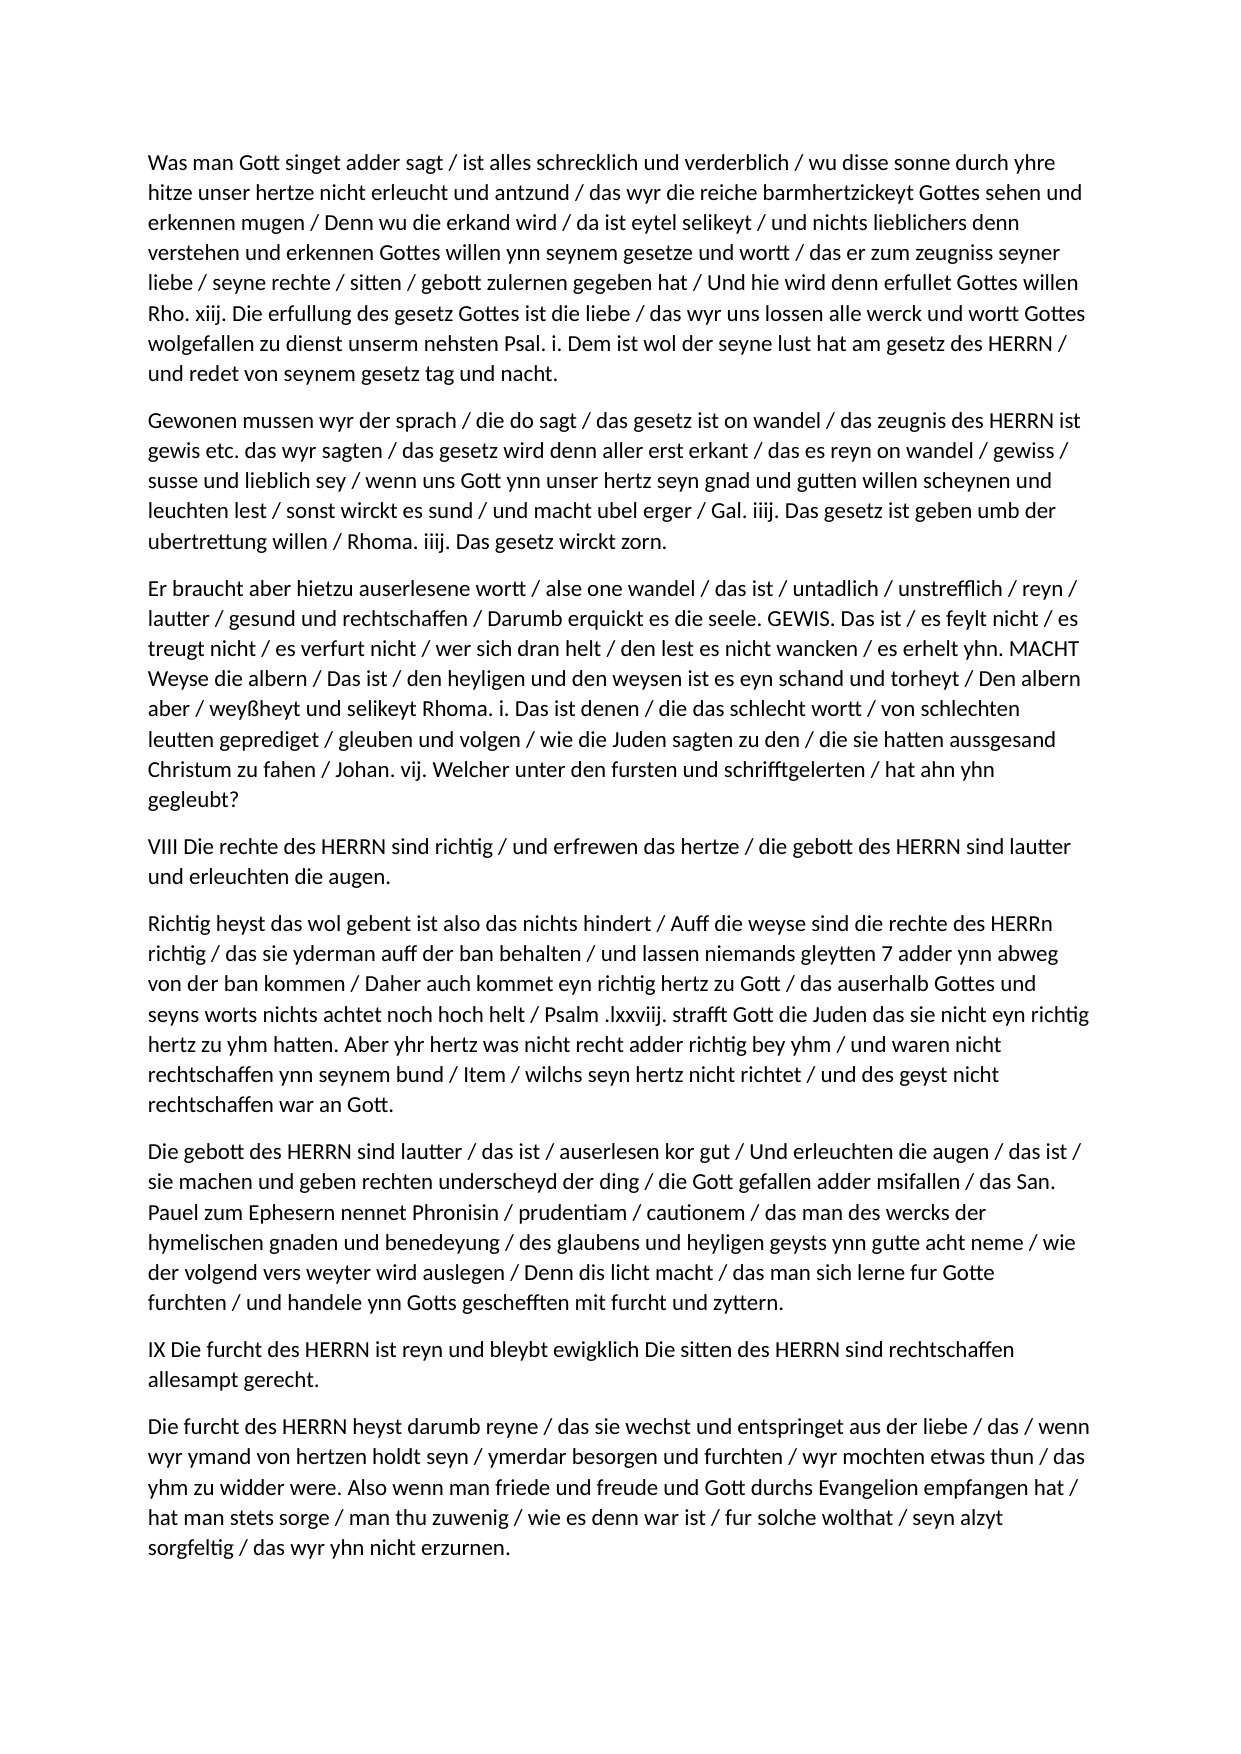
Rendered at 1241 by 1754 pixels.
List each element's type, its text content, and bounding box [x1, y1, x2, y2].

text IX Die furcht des HERRN ist reyn und bleybt ewigklich Die sitten des HERRN sind rechtschaffen allesampt gerecht. [148, 1335, 1093, 1393]
text Was man Gott singet adder sagt / ist alles schrecklich und verderblich / wu disse sonne durch yhre hitze unser hertze nicht erleucht und antzund / das wyr die reiche barmhertzickeyt Gottes sehen und erkennen mugen / Denn wu die erkand wird / da ist eytel selikeyt / und nichts lieblichers denn verstehen und erkennen Gottes willen ynn seynem gesetze und wortt / das er zum zeugniss seyner liebe / seyne rechte / sitten / gebott zulernen gegeben hat / Und hie wird denn erfullet Gottes willen Rho. xiij. Die erfullung des gesetz Gottes ist die liebe / das wyr uns lossen alle werck und wortt Gottes wolgefallen zu dienst unserm nehsten Psal. i. Dem ist wol der seyne lust hat am gesetz des HERRN / und redet von seynem gesetz tag und nacht. [148, 148, 1093, 387]
text VIII Die rechte des HERRN sind richtig / und erfrewen das hertze / die gebott des HERRN sind lautter und erleuchten die augen. [148, 832, 1093, 890]
text Gewonen mussen wyr der sprach / die do sagt / das gesetz ist on wandel / das zeugnis des HERRN ist gewis etc. das wyr sagten / das gesetz wird denn aller erst erkant / das es reyn on wandel / gewiss / susse und lieblich sey / wenn uns Gott ynn unser hertz seyn gnad und gutten willen scheynen und leuchten lest / sonst wirckt es sund / und macht ubel erger / Gal. iiij. Das gesetz ist geben umb der ubertrettung willen / Rhoma. iiij. Das gesetz wirckt zorn. [148, 406, 1093, 555]
text Er braucht aber hietzu auserlesene wortt / alse one wandel / das ist / untadlich / unstrefflich / reyn / lautter / gesund und rechtschaffen / Darumb erquickt es die seele. GEWIS. Das ist / es feylt nicht / es treugt nicht / es verfurt nicht / wer sich dran helt / den lest es nicht wancken / es erhelt yhn. MACHT Weyse die albern / Das ist / den heyligen und den weysen ist es eyn schand und torheyt / Den albern aber / weyßheyt und selikeyt Rhoma. i. Das ist denen / die das schlecht wortt / von schlechten leutten geprediget / gleuben und volgen / wie die Juden sagten zu den / die sie hatten aussgesand Christum zu fahen / Johan. vij. Welcher unter den fursten und schrifftgelerten / hat ahn yhn gegleubt? [148, 574, 1093, 813]
text Die furcht des HERRN heyst darumb reyne / das sie wechst und entspringet aus der liebe / das / wenn wyr ymand von hertzen holdt seyn / ymerdar besorgen und furchten / wyr mochten etwas thun / das yhm zu widder were. Also wenn man friede und freude und Gott durchs Evangelion empfangen hat / hat man stets sorge / man thu zuwenig / wie es denn war ist / fur solche wolthat / seyn alzyt sorgfeltig / das wyr yhn nicht erzurnen. [148, 1412, 1093, 1561]
text Die gebott des HERRN sind lautter / das ist / auserlesen kor gut / Und erleuchten die augen / das ist / sie machen und geben rechten underscheyd der ding / die Gott gefallen adder msifallen / das San. Pauel zum Ephesern nennet Phronisin / prudentiam / cautionem / das man des wercks der hymelischen gnaden und benedeyung / des glaubens und heyligen geysts ynn gutte acht neme / wie der volgend vers weyter wird auslegen / Denn dis licht macht / das man sich lerne fur Gotte furchten / und handele ynn Gotts geschefften mit furcht und zyttern. [148, 1137, 1093, 1316]
text Richtig heyst das wol gebent ist also das nichts hindert / Auff die weyse sind die rechte des HERRn richtig / das sie yderman auff der ban behalten / und lassen niemands gleytten 7 adder ynn abweg von der ban kommen / Daher auch kommet eyn richtig hertz zu Gott / das auserhalb Gottes und seyns worts nichts achtet noch hoch helt / Psalm .lxxviij. strafft Gott die Juden das sie nicht eyn richtig hertz zu yhm hatten. Aber yhr hertz was nicht recht adder richtig bey yhm / und waren nicht rechtschaffen ynn seynem bund / Item / wilchs seyn hertz nicht richtet / und des geyst nicht rechtschaffen war an Gott. [148, 909, 1093, 1118]
